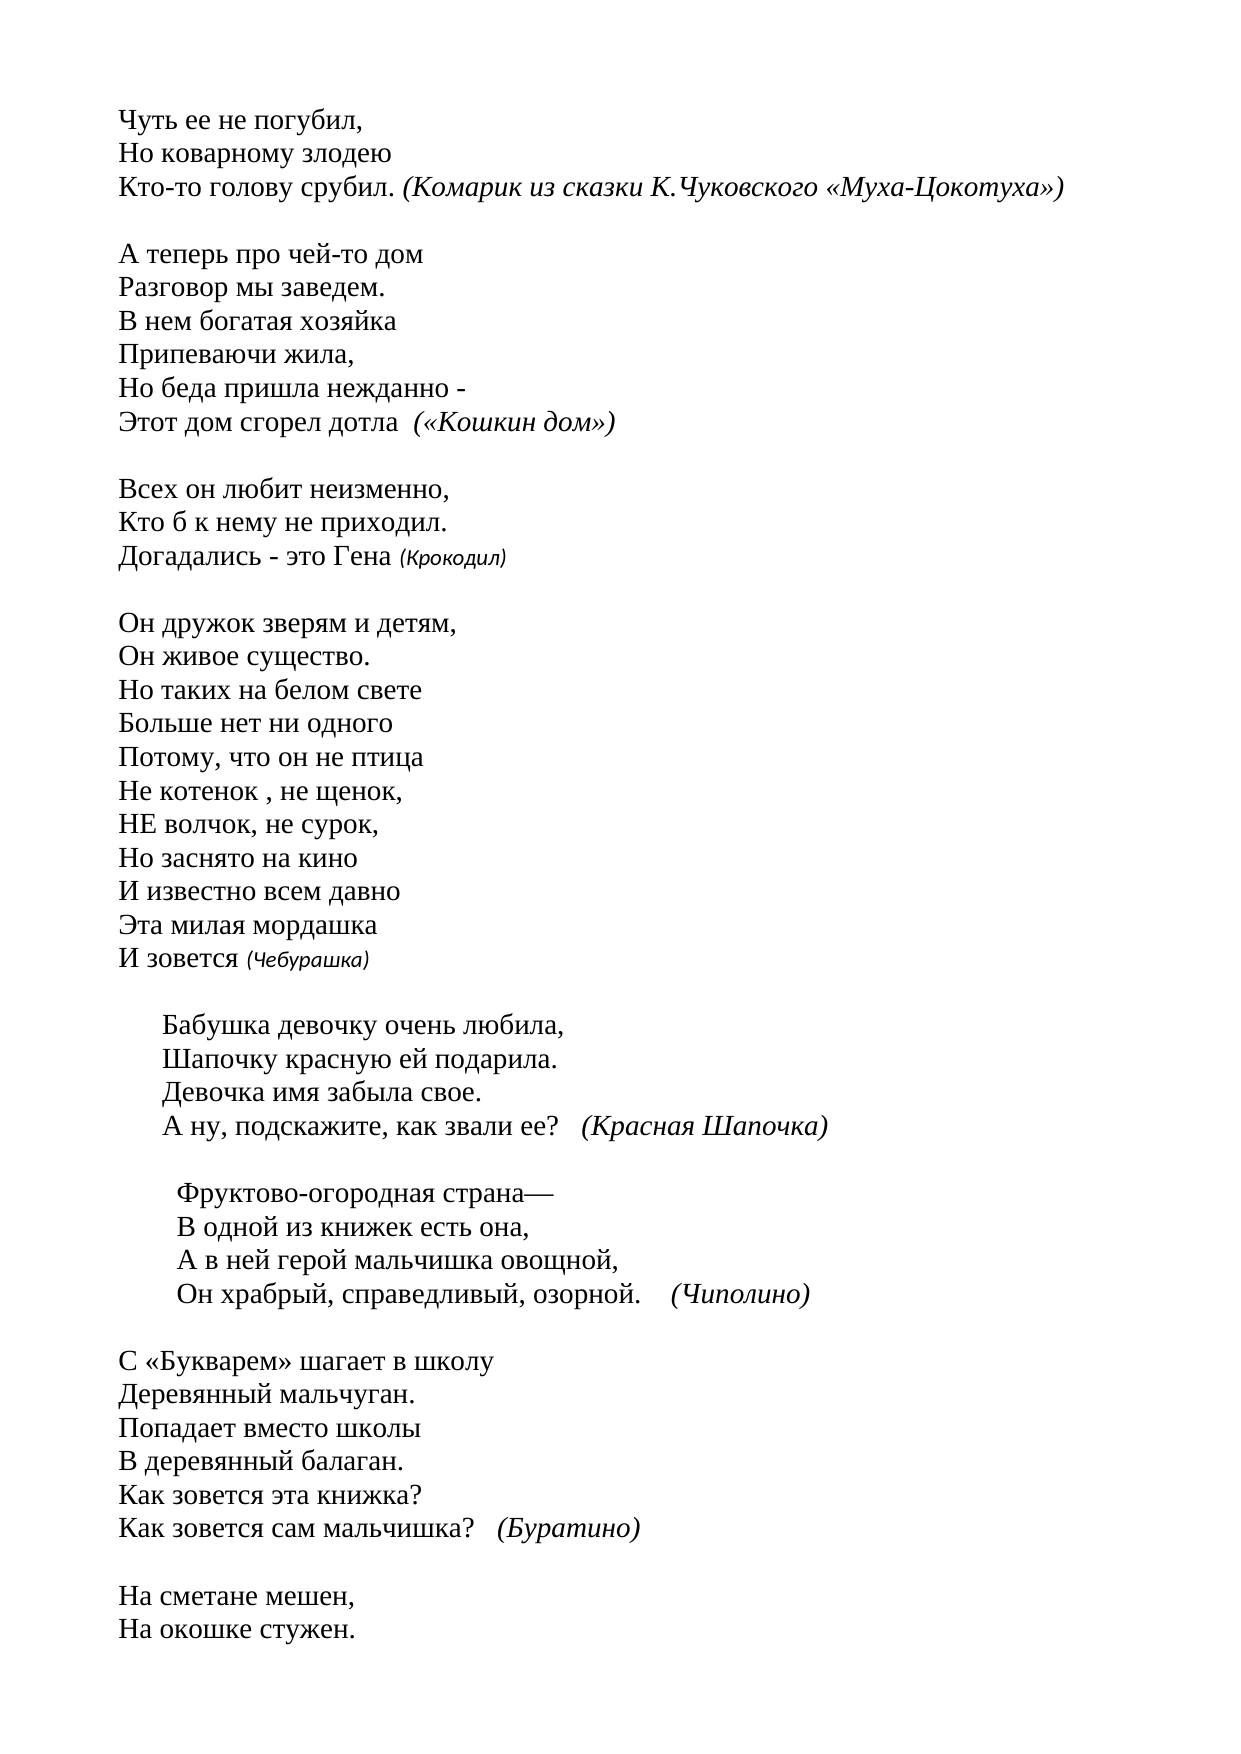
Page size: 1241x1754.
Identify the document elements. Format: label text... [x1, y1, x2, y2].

text Шапочку красную ей подарила. [118, 1041, 1137, 1074]
text А теперь про чей-то дом Разговор мы заведем. В нем богатая хозяйка Припеваючи жила, Но беда пришла нежданно - Этот дом сгорел дотла («Кошкин дом») [118, 236, 1137, 437]
text Девочка имя забыла свое. [118, 1074, 1137, 1108]
text На окошке стужен. [118, 1611, 1137, 1645]
text Он храбрый, справедливый, озорной. (Чиполино) [118, 1276, 1137, 1309]
subtitle Попадает вместо школы [118, 1410, 1137, 1443]
subtitle Как зовется эта книжка? [118, 1477, 1137, 1511]
text На сметане мешен, [118, 1578, 1137, 1611]
text Он дружок зверям и детям, Он живое существо. Но таких на белом свете Больше нет ни одного Потому, что он не птица Не котенок , не щенок, НЕ волчок, не сурок, Но заснято на кино И известно всем давно Эта милая мордашка И зовется (Чебурашка) [118, 571, 1137, 974]
text А ну, подскажите, как звали ее? (Красная Шапочка) [118, 1108, 1137, 1142]
text Фруктово-огородная страна— [118, 1175, 1137, 1209]
text В одной из книжек есть она, [118, 1209, 1137, 1242]
subtitle С «Букварем» шагает в школу [118, 1343, 1137, 1376]
text Всех он любит неизменно, Кто б к нему не приходил. Догадались - это Гена (Крокодил) [118, 437, 1137, 571]
text Деревянный мальчуган. [118, 1376, 1137, 1410]
text В деревянный балаган. [118, 1443, 1137, 1477]
text Бабушка девочку очень любила, [118, 1007, 1137, 1041]
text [118, 102, 1137, 202]
text Как зовется сам мальчишка? (Буратино) [118, 1511, 1137, 1544]
text А в ней герой мальчишка овощной, [118, 1242, 1137, 1276]
